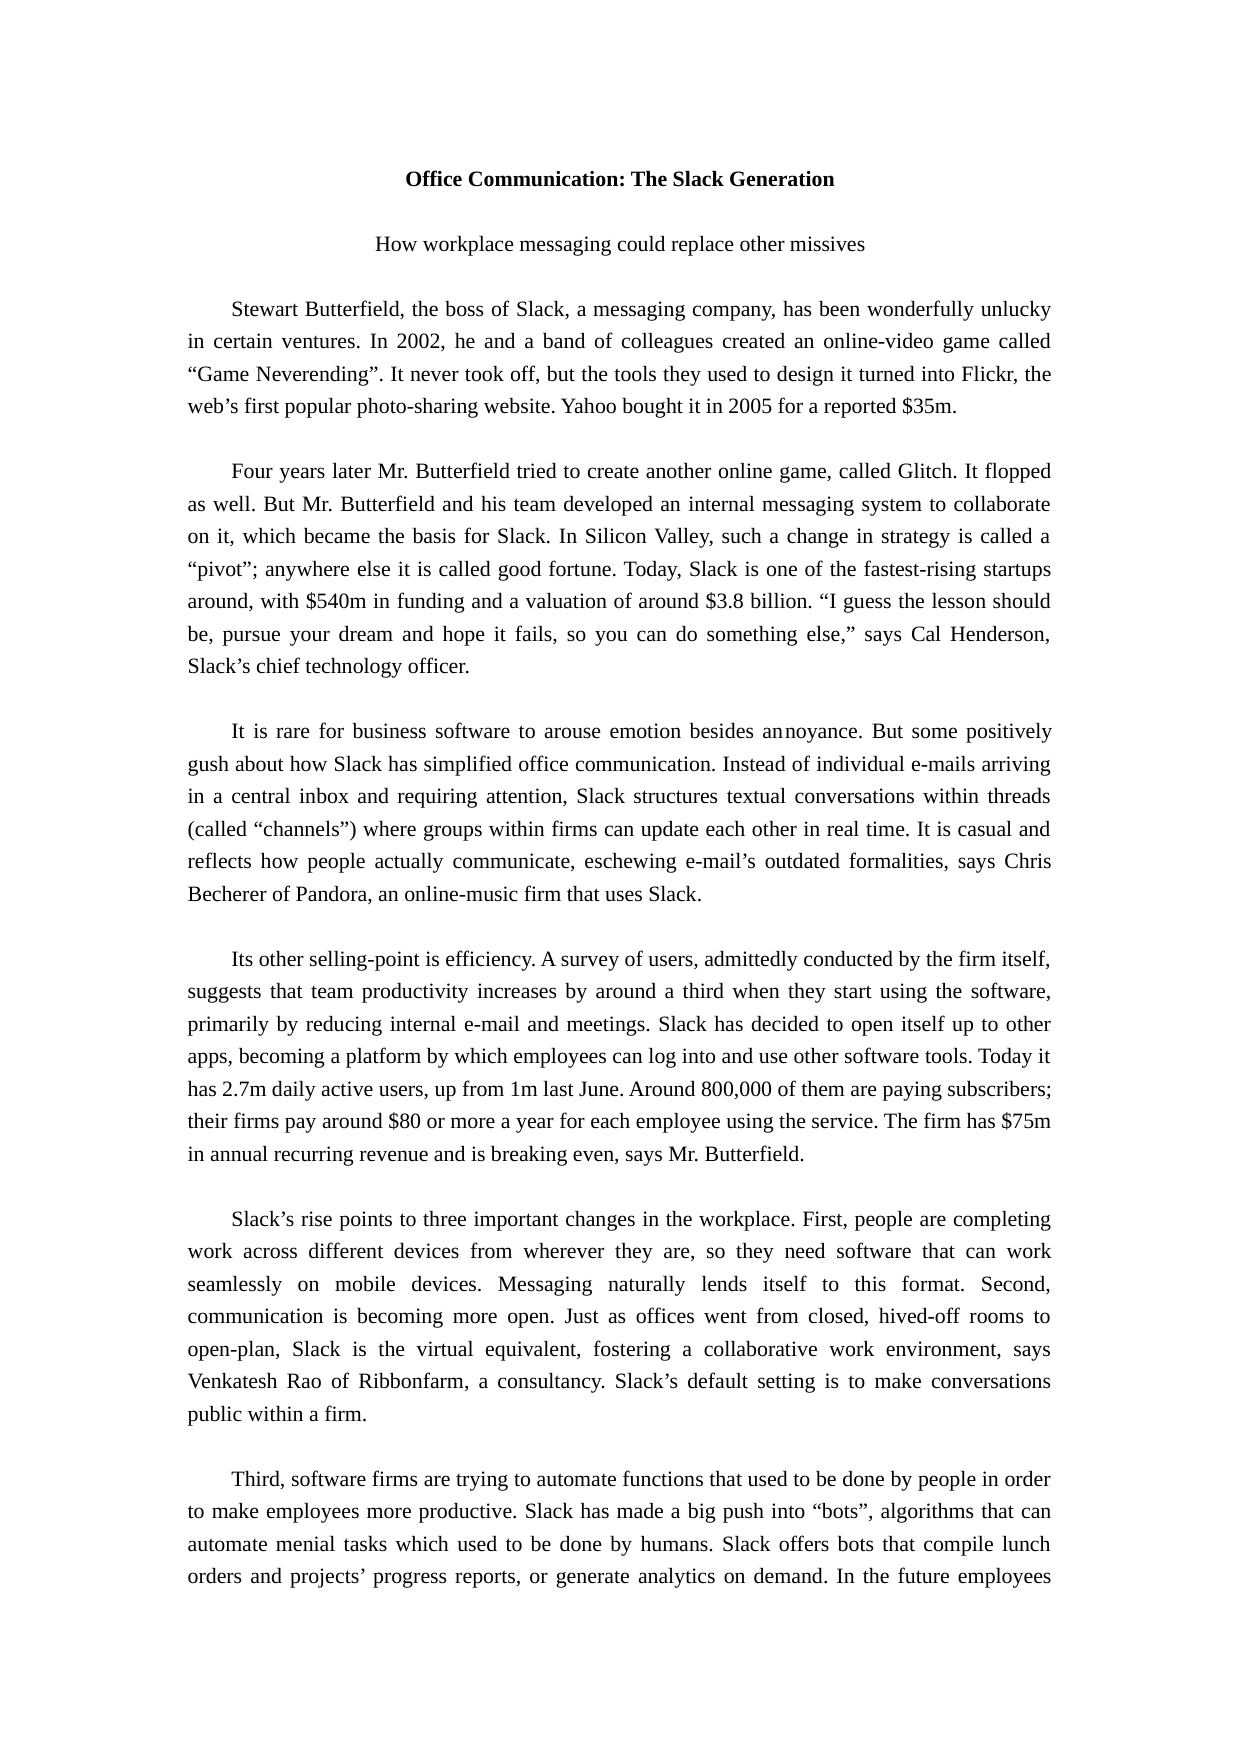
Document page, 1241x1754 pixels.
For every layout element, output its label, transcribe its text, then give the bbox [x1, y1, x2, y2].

text Stewart Butterfield, the boss of Slack, a messaging company, has been wonderfully unlucky in certain ventures. In 2002, he and a band of colleagues created an online-video game called “Game Neverending”. It never took off, but the tools they used to design it turned into Flickr, the web’s first popular photo-sharing website. Yahoo bought it in 2005 for a reported $35m. [187, 292, 1053, 422]
text Slack’s rise points to three important changes in the workplace. First, people are completing work across different devices from wherever they are, so they need software that can work seamlessly on mobile devices. Messaging naturally lends itself to this format. Second, communication is becoming more open. Just as offices went from closed, hived-off rooms to open-plan, Slack is the virtual equivalent, fostering a collaborative work environment, says Venkatesh Rao of Ribbonfarm, a consultancy. Slack’s default setting is to make conversations public within a firm. [187, 1202, 1053, 1429]
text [187, 1462, 1053, 1592]
text How workplace messaging could replace other missives [187, 227, 1053, 259]
text Its other selling-point is efficiency. A survey of users, admittedly conducted by the firm itself, suggests that team productivity increases by around a third when they start using the software, primarily by reducing internal e-mail and meetings. Slack has decided to open itself up to other apps, becoming a platform by which employees can log into and use other software tools. Today it has 2.7m daily active users, up from 1m last June. Around 800,000 of them are paying subscribers; their firms pay around $80 or more a year for each employee using the service. The firm has $75m in annual recurring revenue and is breaking even, says Mr. Butterfield. [187, 942, 1053, 1169]
text Office Communication: The Slack Generation [187, 162, 1053, 194]
text It is rare for business software to arouse emotion besides annoyance. But some positively gush about how Slack has simplified office communication. Instead of individual e-mails arriving in a central inbox and requiring attention, Slack structures textual conversations within threads (called “channels”) where groups within firms can update each other in real time. It is casual and reflects how people actually communicate, eschewing e-mail’s outdated formalities, says Chris Becherer of Pandora, an online-music firm that uses Slack. [187, 714, 1053, 909]
text Four years later Mr. Butterfield tried to create another online game, called Glitch. It flopped as well. But Mr. Butterfield and his team developed an internal messaging system to collaborate on it, which became the basis for Slack. In Silicon Valley, such a change in strategy is called a “pivot”; anywhere else it is called good fortune. Today, Slack is one of the fastest-rising startups around, with $540m in funding and a valuation of around $3.8 billion. “I guess the lesson should be, pursue your dream and hope it fails, so you can do something else,” says Cal Henderson, Slack’s chief technology officer. [187, 454, 1053, 682]
